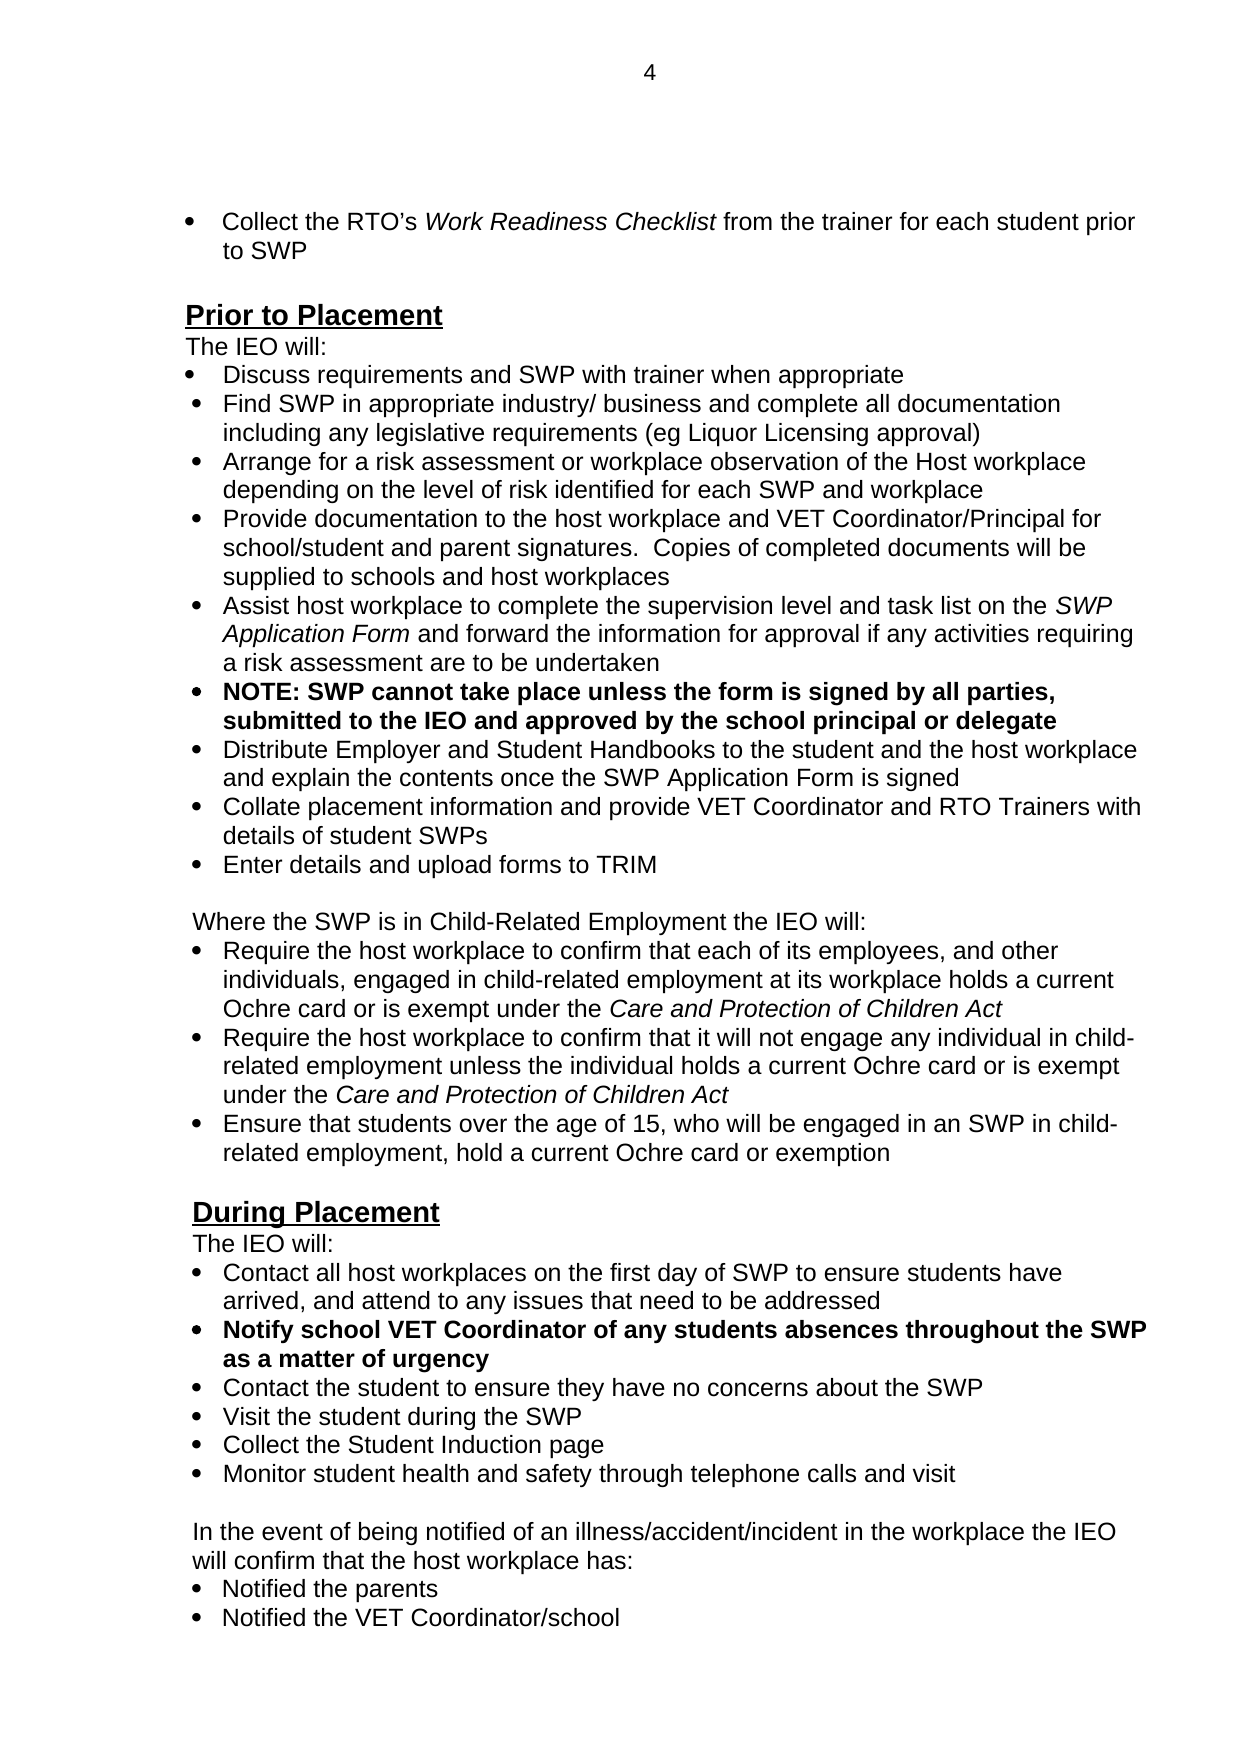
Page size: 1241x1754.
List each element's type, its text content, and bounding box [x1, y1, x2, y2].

text The IEO will: [192, 1229, 1152, 1257]
list Ensure that students over the age of 15, who will be engaged in an SWP in child-related employment, hold a current Ochre card or exemption [192, 1109, 1152, 1166]
list Enter details and upload forms to TRIM [192, 850, 1152, 879]
list Distribute Employer and Student Handbooks to the student and the host workplace and explain the contents once the SWP Application Form is signed [192, 734, 1152, 792]
list Notified the VET Coordinator/school [192, 1603, 1152, 1632]
list Find SWP in appropriate industry/ business and complete all documentation including any legislative requirements (eg Liquor Licensing approval) [192, 389, 1152, 447]
list NOTE: SWP cannot take place unless the form is signed by all parties, submitted to the IEO and approved by the school principal or delegate [192, 677, 1152, 734]
list Provide documentation to the host workplace and VET Coordinator/Principal for school/student and parent signatures. Copies of completed documents will be supplied to schools and host workplaces [192, 504, 1152, 591]
list Notify school VET Coordinator of any students absences throughout the SWP as a matter of urgency [192, 1315, 1152, 1373]
text In the event of being notified of an illness/accident/incident in the workplace the IEO will confirm that the host workplace has: [192, 1517, 1152, 1574]
list Discuss requirements and SWP with trainer when appropriate [185, 360, 1152, 389]
list Monitor student health and safety through telephone calls and visit [192, 1459, 1152, 1488]
list Require the host workplace to confirm that each of its employees, and other individuals, engaged in child-related employment at its workplace holds a current Ochre card or is exempt under the Care and Protection of Children Act [192, 936, 1152, 1022]
list Assist host workplace to complete the supervision level and task list on the SWP Application Form and forward the information for approval if any activities requiring a risk assessment are to be undertaken [192, 591, 1152, 677]
list Notified the parents [192, 1574, 1152, 1603]
text Where the SWP is in Child-Related Employment the IEO will: [148, 907, 1152, 936]
text Prior to Placement [148, 298, 1152, 331]
list Collate placement information and provide VET Coordinator and RTO Trainers with details of student SWPs [192, 792, 1152, 850]
list Arrange for a risk assessment or workplace observation of the Host workplace depending on the level of risk identified for each SWP and workplace [192, 447, 1152, 504]
list Require the host workplace to confirm that it will not engage any individual in child-related employment unless the individual holds a current Ochre card or is exempt under the Care and Protection of Children Act [192, 1022, 1152, 1109]
text During Placement [148, 1195, 1152, 1229]
list The IEO will: [148, 331, 1152, 360]
list Collect the RTO’s Work Readiness Checklist from the trainer for each student prior to SWP [185, 207, 1152, 264]
list Collect the Student Induction page [192, 1430, 1152, 1459]
list Contact the student to ensure they have no concerns about the SWP [192, 1373, 1152, 1402]
list Visit the student during the SWP [192, 1402, 1152, 1430]
list Contact all host workplaces on the first day of SWP to ensure students have arrived, and attend to any issues that need to be addressed [192, 1257, 1152, 1315]
